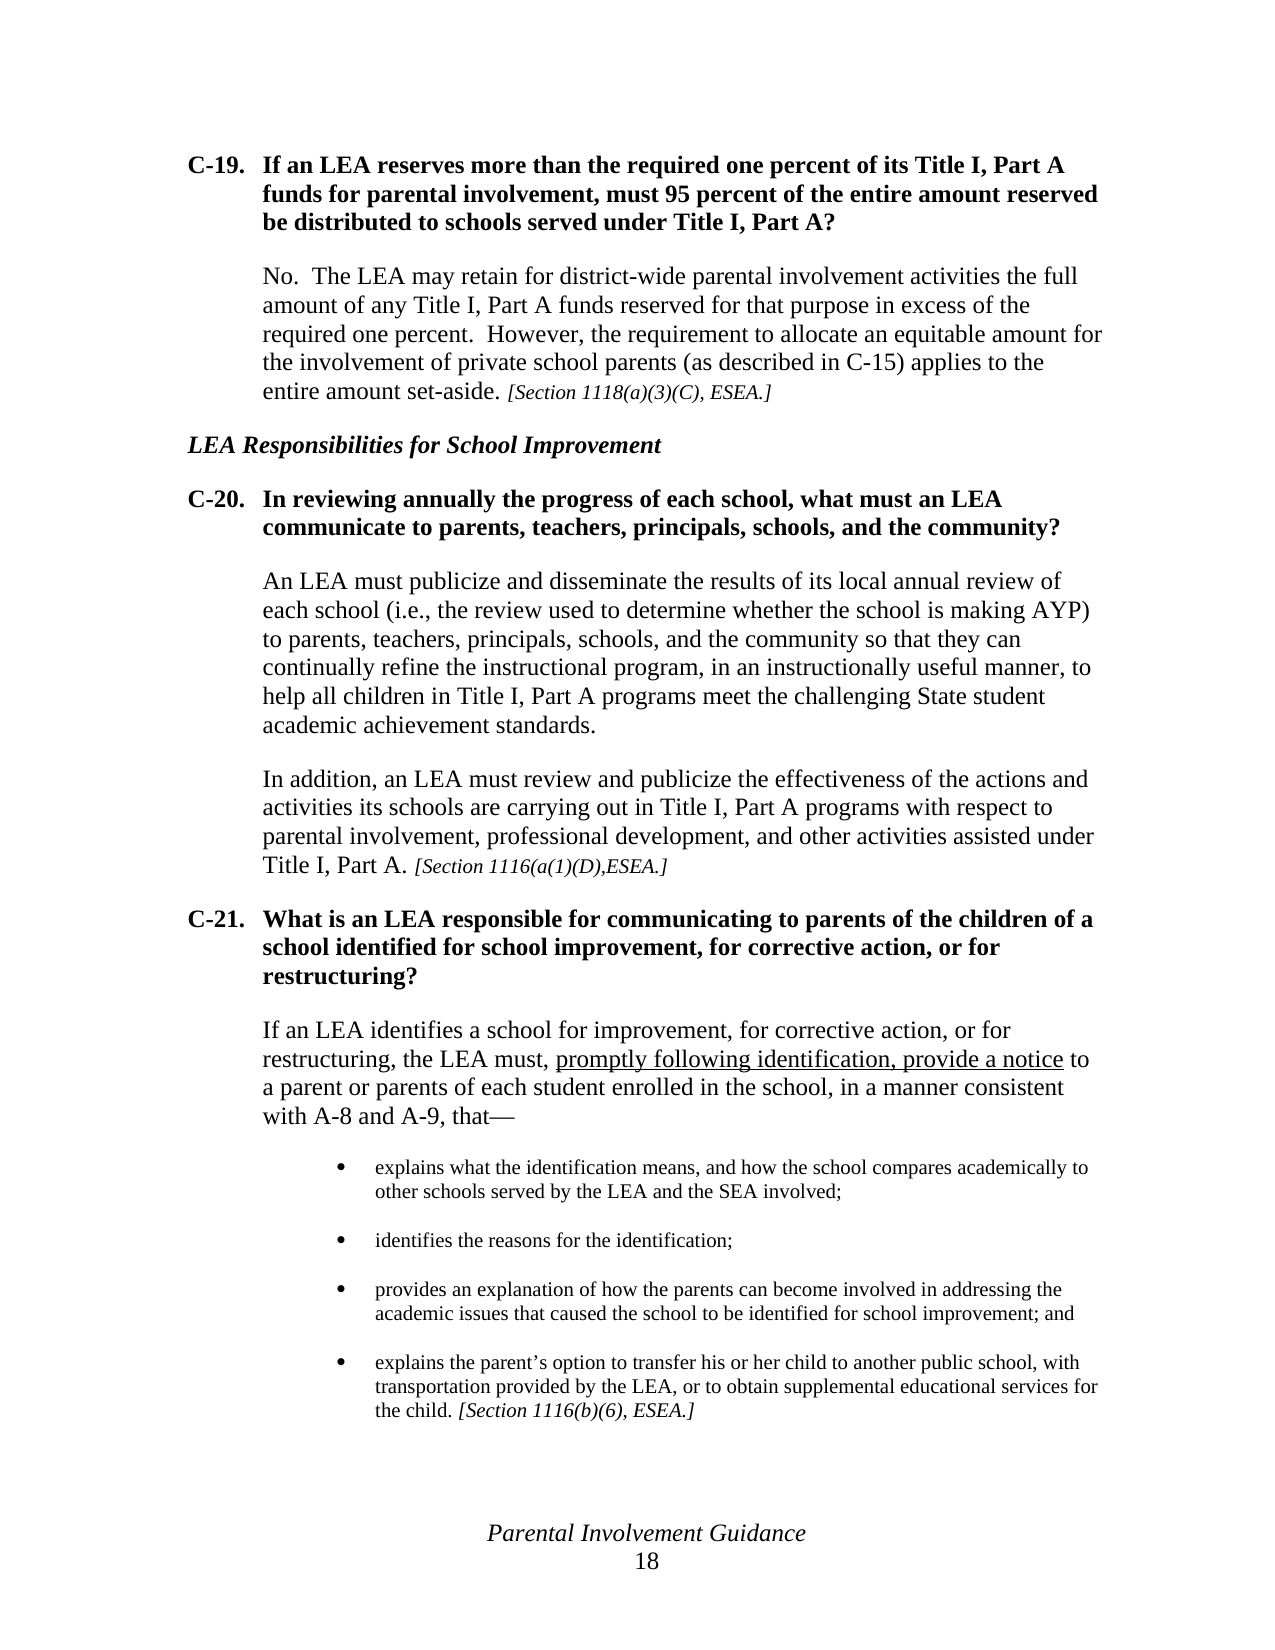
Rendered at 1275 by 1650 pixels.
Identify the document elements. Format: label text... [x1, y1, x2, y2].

subtitle C-21. What is an LEA responsible for communicating to parents of the children of a school identified for school improvement, for corrective action, or for restructuring? [187, 904, 1106, 990]
subtitle C-19. If an LEA reserves more than the required one percent of its Title I, Part A funds for parental involvement, must 95 percent of the entire amount reserved be distributed to schools served under Title I, Part A? [187, 150, 1106, 236]
text An LEA must publicize and disseminate the results of its local annual review of each school (i.e., the review used to determine whether the school is making AYP) to parents, teachers, principals, schools, and the community so that they can continually refine the instructional program, in an instructionally useful manner, to help all children in Title I, Part A programs meet the challenging State student academic achievement standards. [262, 566, 1106, 739]
text explains what the identification means, and how the school compares academically to other schools served by the LEA and the SEA involved; [337, 1155, 1106, 1203]
text No. The LEA may retain for district-wide parental involvement activities the full amount of any Title I, Part A funds reserved for that purpose in excess of the required one percent. However, the requirement to allocate an equitable amount for the involvement of private school parents (as described in C-15) applies to the entire amount set-aside. [Section 1118(a)(3)(C), ESEA.] [262, 261, 1106, 405]
text If an LEA identifies a school for improvement, for corrective action, or for restructuring, the LEA must, promptly following identification, provide a notice to a parent or parents of each student enrolled in the school, in a manner consistent with A-8 and A-9, that— [262, 1015, 1106, 1130]
text In addition, an LEA must review and publicize the effectiveness of the actions and activities its schools are carrying out in Title I, Part A programs with respect to parental involvement, professional development, and other activities assisted under Title I, Part A. [Section 1116(a(1)(D),ESEA.] [262, 764, 1106, 879]
text identifies the reasons for the identification; [337, 1228, 1106, 1252]
text provides an explanation of how the parents can become involved in addressing the academic issues that caused the school to be identified for school improvement; and [337, 1277, 1106, 1325]
subtitle C-20. In reviewing annually the progress of each school, what must an LEA communicate to parents, teachers, principals, schools, and the community? [187, 484, 1106, 541]
subtitle LEA Responsibilities for School Improvement [187, 430, 1106, 459]
text explains the parent’s option to transfer his or her child to another public school, with transportation provided by the LEA, or to obtain supplemental educational services for the child. [Section 1116(b)(6), ESEA.] [337, 1350, 1106, 1422]
